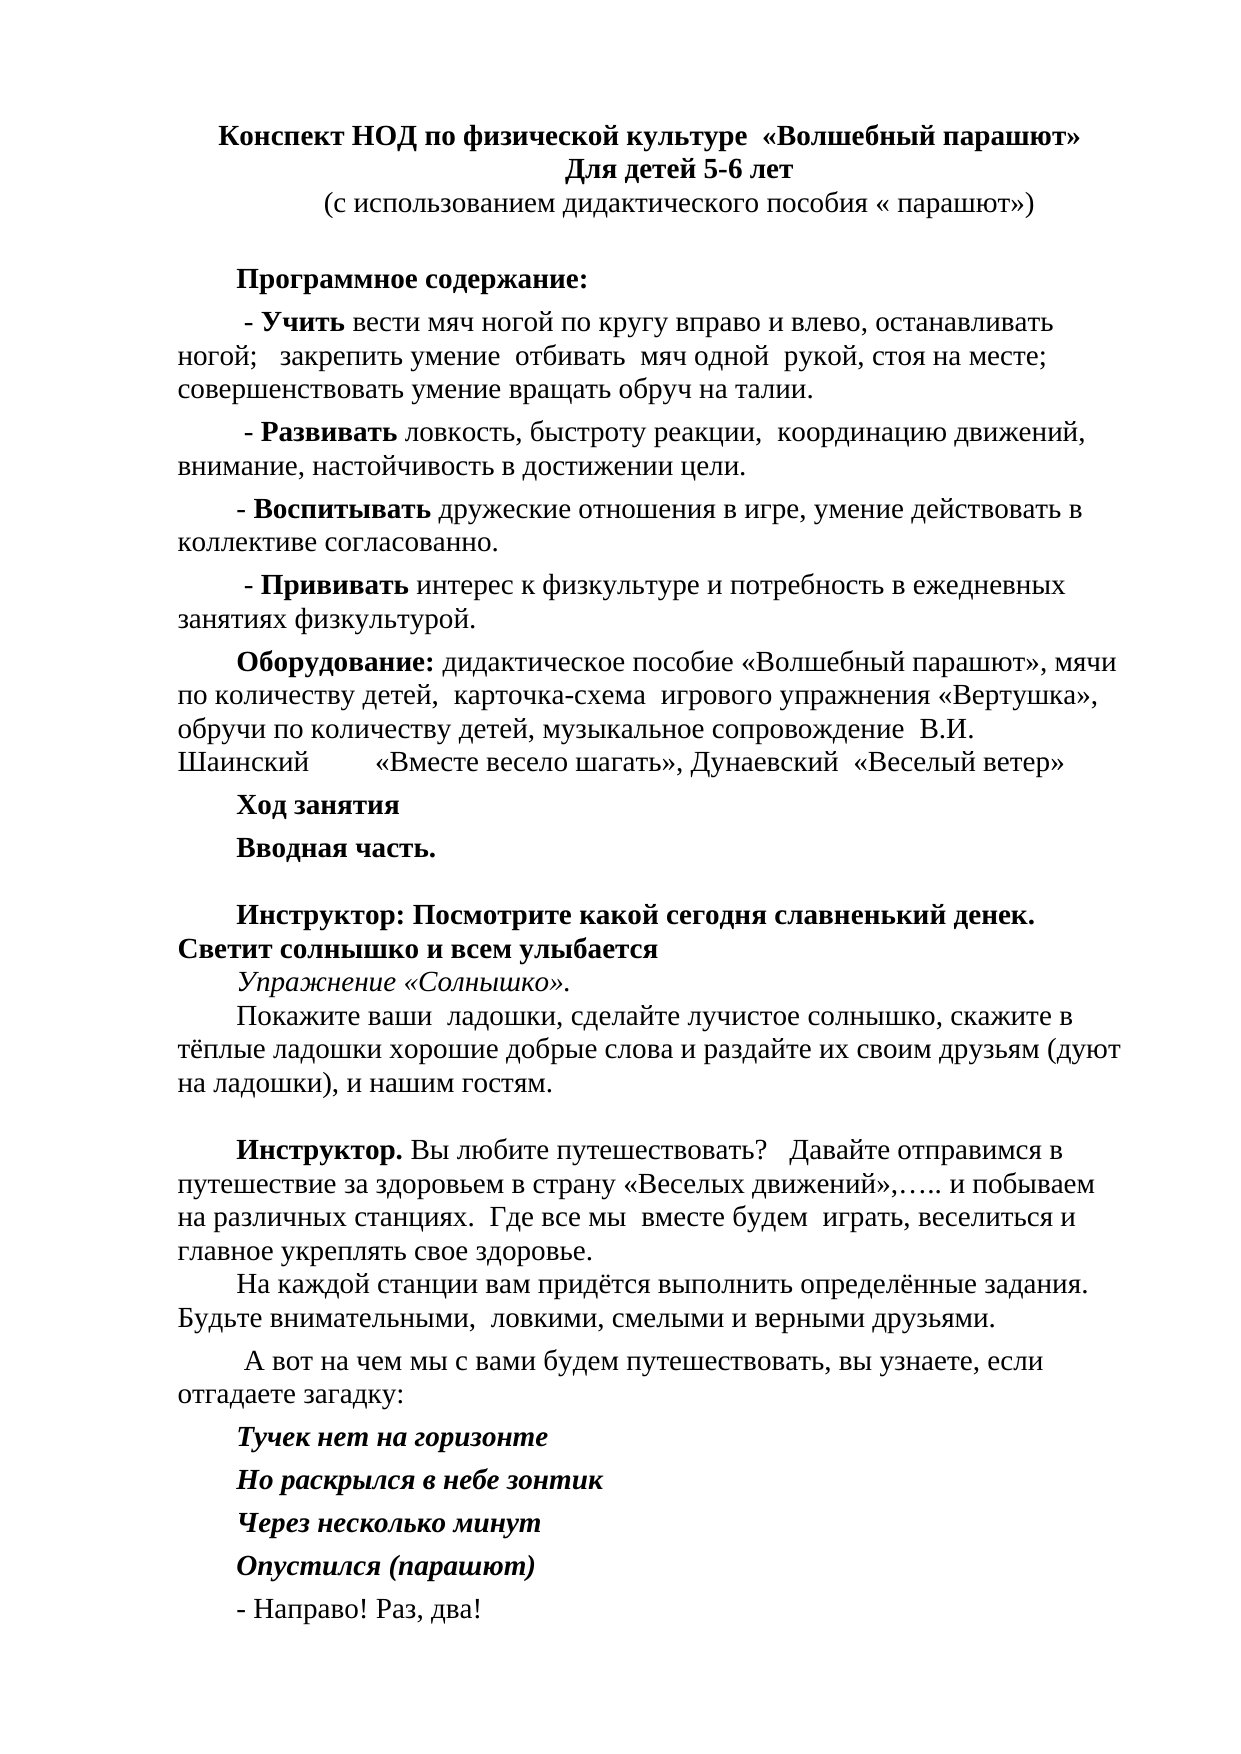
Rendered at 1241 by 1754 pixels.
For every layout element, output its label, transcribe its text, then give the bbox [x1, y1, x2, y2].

text Но раскрылся в небе зонтик [177, 1462, 1122, 1496]
text Опустился (парашют) [177, 1548, 1122, 1582]
text Инструктор. Вы любите путешествовать? Давайте отправимся в путешествие за здоровьем в страну «Веселых движений»,….. и побываем на различных станциях. Где все мы вместе будем играть, веселиться и главное укреплять свое здоровье. [177, 1132, 1122, 1266]
text А вот на чем мы с вами будем путешествовать, вы узнаете, если отгадаете загадку: [177, 1343, 1122, 1410]
text Конспект НОД по физической культуре «Волшебный парашют» [177, 118, 1122, 152]
text - Развивать ловкость, быстроту реакции, координацию движений, внимание, настойчивость в достижении цели. [177, 414, 1122, 482]
text На каждой станции вам придётся выполнить определённые задания. Будьте внимательными, ловкими, смелыми и верными друзьями. [177, 1266, 1122, 1333]
text Программное содержание: [177, 262, 1122, 295]
text - Учить вести мяч ногой по кругу вправо и влево, останавливать ногой; закрепить умение отбивать мяч одной рукой, стоя на месте; совершенствовать умение вращать обруч на талии. [177, 304, 1122, 405]
text - Прививать интерес к физкультуре и потребность в ежедневных занятиях физкультурой. [177, 567, 1122, 634]
text - Воспитывать дружеские отношения в игре, умение действовать в коллективе согласованно. [177, 491, 1122, 558]
text Покажите ваши ладошки, сделайте лучистое солнышко, скажите в тёплые ладошки хорошие добрые слова и раздайте их своим друзьям (дуют на ладошки), и нашим гостям. [177, 998, 1122, 1099]
text - Направо! Раз, два! [177, 1591, 1122, 1624]
text Инструктор: Посмотрите какой сегодня славненький денек. Светит солнышко и всем улыбается [177, 897, 1122, 964]
text Вводная часть. [177, 830, 1122, 864]
text Оборудование: дидактическое пособие «Волшебный парашют», мячи по количеству детей, карточка-схема игрового упражнения «Вертушка», обручи по количеству детей, музыкальное сопровождение В.И. Шаинский «Вместе весело шагать», Дунаевский «Веселый ветер» [177, 644, 1122, 778]
text Упражнение «Солнышко». [177, 964, 1122, 998]
text Ход занятия [177, 787, 1122, 821]
text Через несколько минут [177, 1505, 1122, 1539]
text Тучек нет на горизонте [177, 1419, 1122, 1453]
text (с использованием дидактического пособия « парашют») [177, 185, 1122, 219]
text Для детей 5-6 лет [177, 152, 1122, 185]
